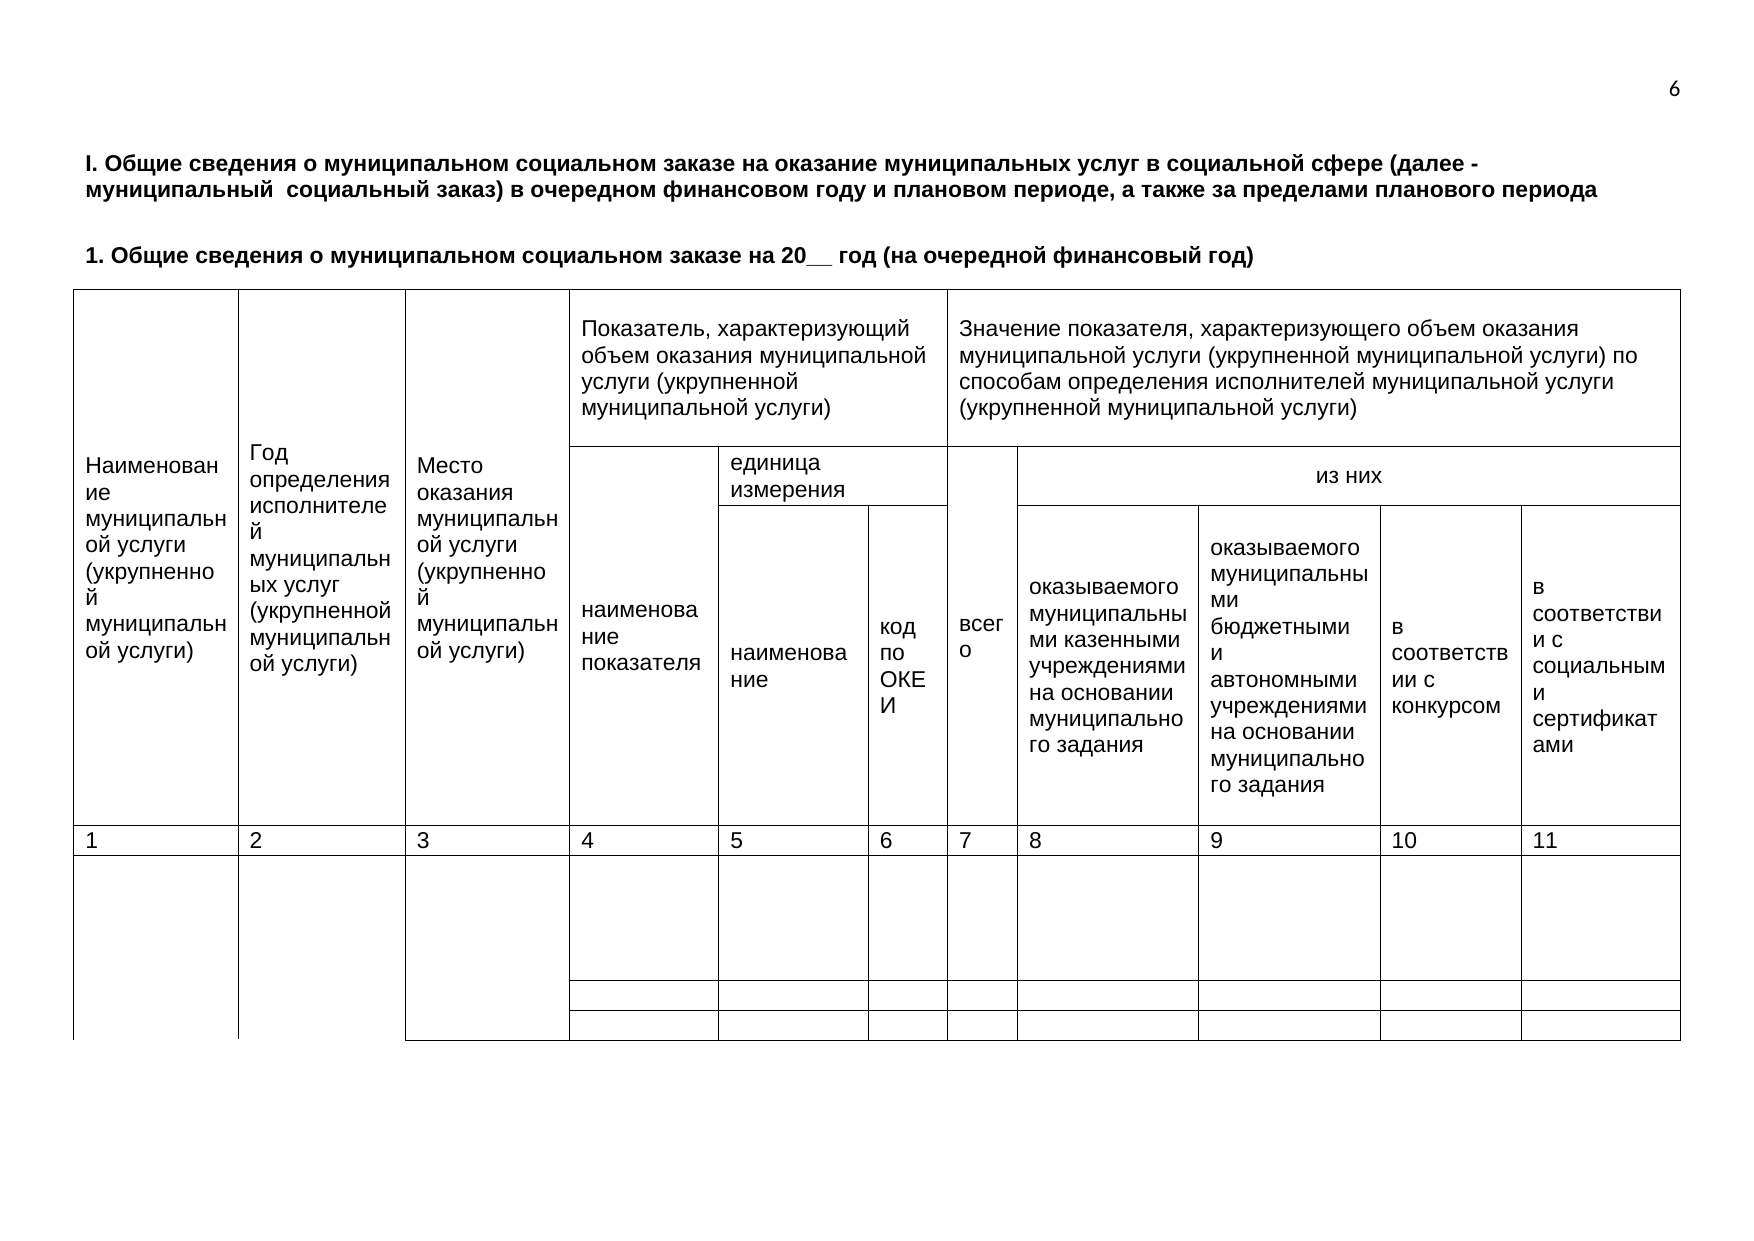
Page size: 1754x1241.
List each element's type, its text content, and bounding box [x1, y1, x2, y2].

table_cell [1381, 1011, 1521, 1040]
table_cell оказываемого муниципальными казенными учреждениями на основании муниципального задания [1018, 506, 1198, 825]
table_cell [406, 856, 569, 1040]
table_cell 10 [1381, 826, 1521, 855]
table_cell всего [948, 447, 1017, 825]
table_cell 9 [1199, 826, 1380, 855]
table_cell [570, 981, 718, 1010]
table_cell Наименование муниципальной услуги (укрупненной муниципальной услуги) [74, 290, 238, 825]
table_cell [1018, 856, 1198, 980]
table_cell единица измерения [719, 447, 947, 505]
table_cell 1 [74, 826, 238, 855]
table_cell 2 [239, 826, 405, 855]
table_cell [719, 856, 868, 980]
table_cell [948, 981, 1017, 1010]
table_cell код по ОКЕИ [869, 506, 947, 825]
table_cell [948, 1011, 1017, 1040]
table_cell в соответствии с конкурсом [1381, 506, 1521, 825]
table_cell 8 [1018, 826, 1198, 855]
table_cell Год определения исполнителей муниципальных услуг (укрупненной муниципальной услуги) [239, 290, 405, 825]
table_cell [1199, 856, 1380, 980]
table_cell [1199, 1011, 1380, 1040]
table_cell [869, 1011, 947, 1040]
table_cell [719, 1011, 868, 1040]
table_cell 11 [1522, 826, 1680, 855]
table_cell [74, 856, 238, 1040]
table_cell [1381, 981, 1521, 1010]
table_cell 5 [719, 826, 868, 855]
table_cell 3 [406, 826, 569, 855]
table_cell 7 [948, 826, 1017, 855]
table_cell [948, 856, 1017, 980]
table_cell [1381, 856, 1521, 980]
table_cell [869, 856, 947, 980]
table_cell Показатель, характеризующий объем оказания муниципальной услуги (укрупненной муниципальной услуги) [570, 290, 947, 446]
table_cell 1. Общие сведения о муниципальном социальном заказе на 20__ год (на очередной финансовый год) [74, 222, 1680, 289]
table_cell [570, 1011, 718, 1040]
table_cell [1522, 981, 1680, 1010]
table_cell [238, 856, 405, 1040]
table_cell [570, 856, 718, 980]
table_cell Место оказания муниципальной услуги (укрупненной муниципальной услуги) [406, 290, 569, 825]
table_cell [1018, 1011, 1198, 1040]
table_cell из них [1018, 447, 1680, 505]
table_cell наименование показателя [570, 447, 718, 825]
table_cell [1018, 981, 1198, 1010]
table_cell оказываемого муниципальными бюджетными и автономными учреждениями на основании муниципального задания [1199, 506, 1380, 825]
table_cell [1522, 1011, 1680, 1040]
table_cell [719, 981, 868, 1010]
table_cell Значение показателя, характеризующего объем оказания муниципальной услуги (укрупненной муниципальной услуги) по способам определения исполнителей муниципальной услуги (укрупненной муниципальной услуги) [948, 290, 1680, 446]
table_cell [1522, 856, 1680, 980]
table_header I. Общие сведения о муниципальном социальном заказе на оказание муниципальных услуг в социальной сфере (далее - муниципальный социальный заказ) в очередном финансовом году и плановом периоде, а также за пределами планового периода [74, 130, 1680, 222]
table_cell 6 [869, 826, 947, 855]
table_cell [1199, 981, 1380, 1010]
table_cell 4 [570, 826, 718, 855]
table_cell наименование [719, 506, 868, 825]
table_cell [869, 981, 947, 1010]
table_cell в соответствии с социальными сертификатами [1522, 506, 1680, 825]
